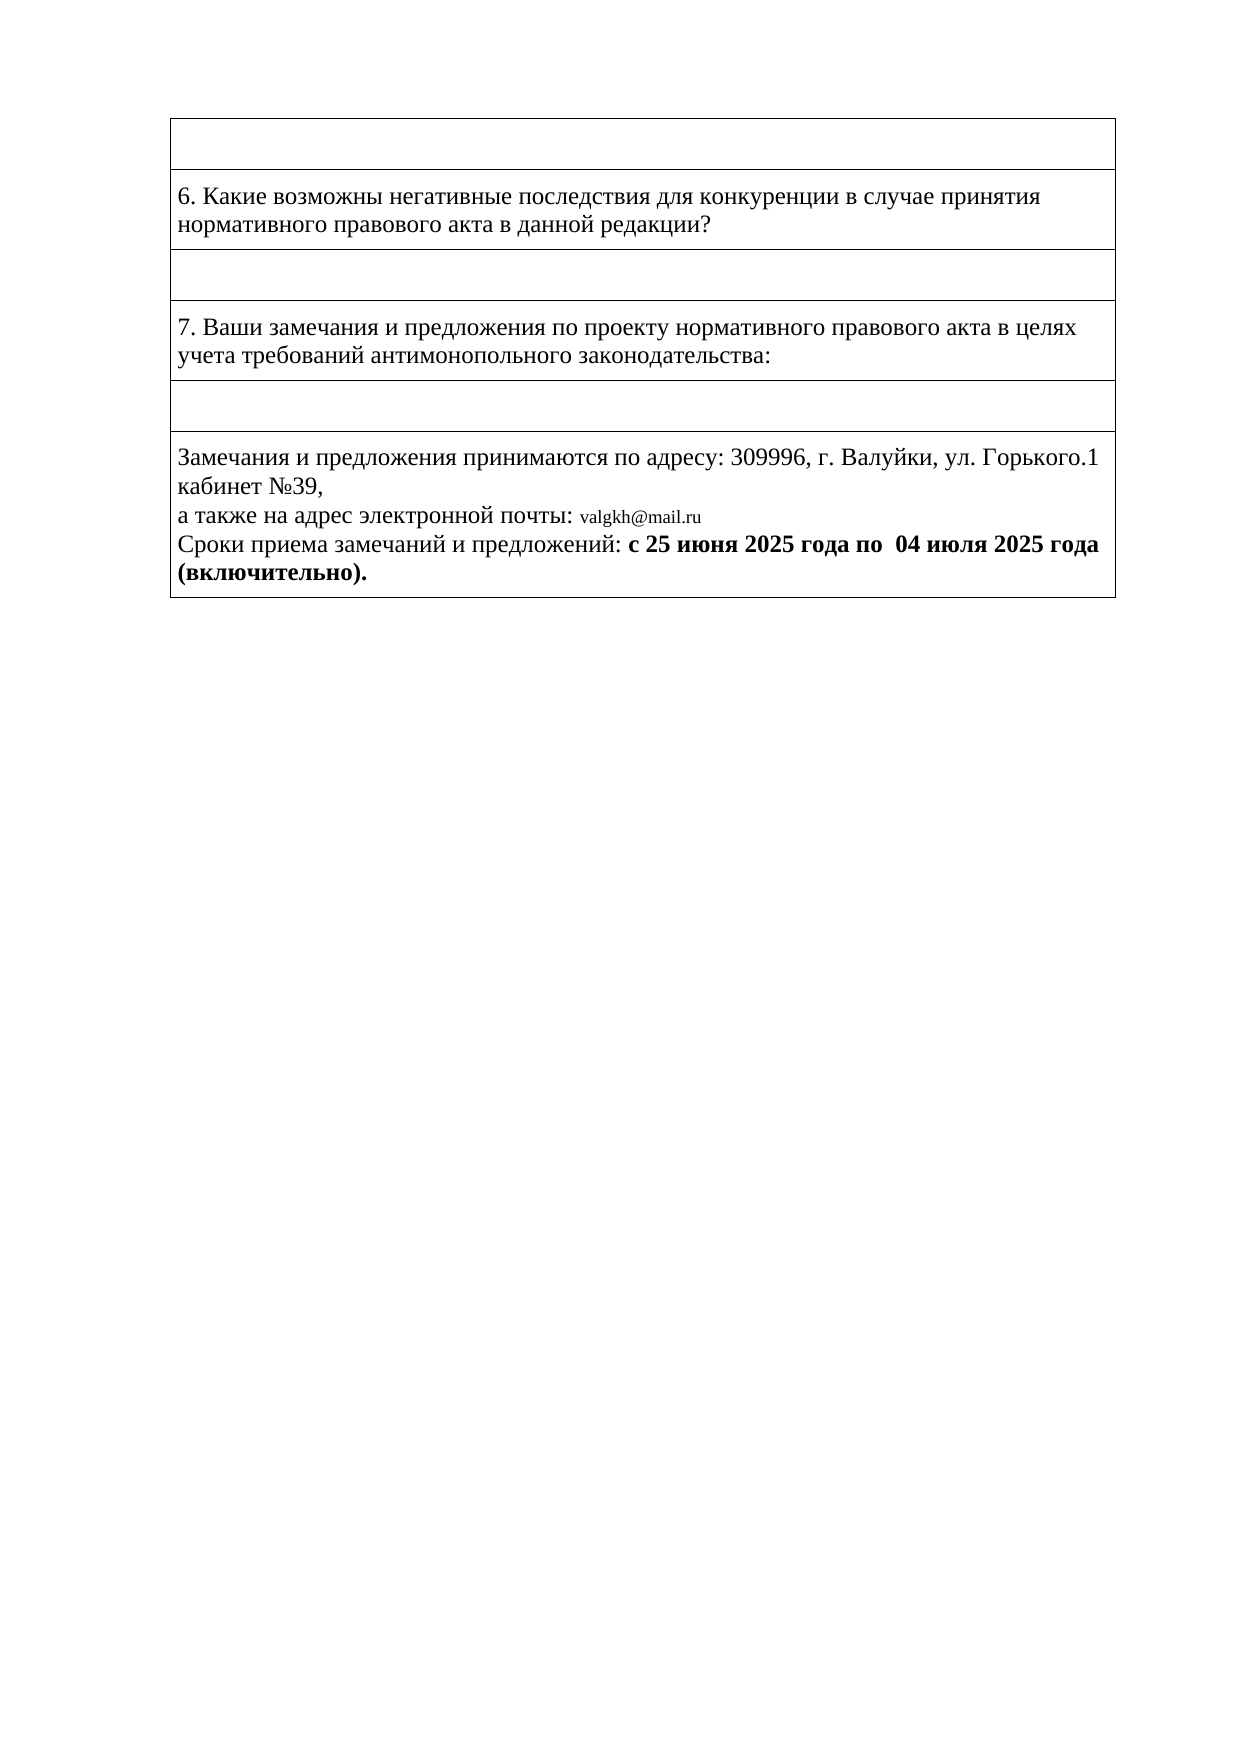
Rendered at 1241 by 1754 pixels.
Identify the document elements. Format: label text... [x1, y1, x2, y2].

table_cell 7. Ваши замечания и предложения по проекту нормативного правового акта в целях учета требований антимонопольного законодательства: [171, 301, 1115, 380]
table_cell [171, 250, 1115, 300]
table_cell [171, 119, 1115, 169]
table_cell Замечания и предложения принимаются по адресу: 309996, г. Валуйки, ул. Горького.1 кабинет №39, а также на адрес электронной почты: valgkh@mail.ru Сроки приема замечаний и предложений: с 25 июня 2025 года по 04 июля 2025 года (включительно). [171, 432, 1115, 597]
table_cell 6. Какие возможны негативные последствия для конкуренции в случае принятия нормативного правового акта в данной редакции? [171, 170, 1115, 249]
table_cell [171, 381, 1115, 431]
